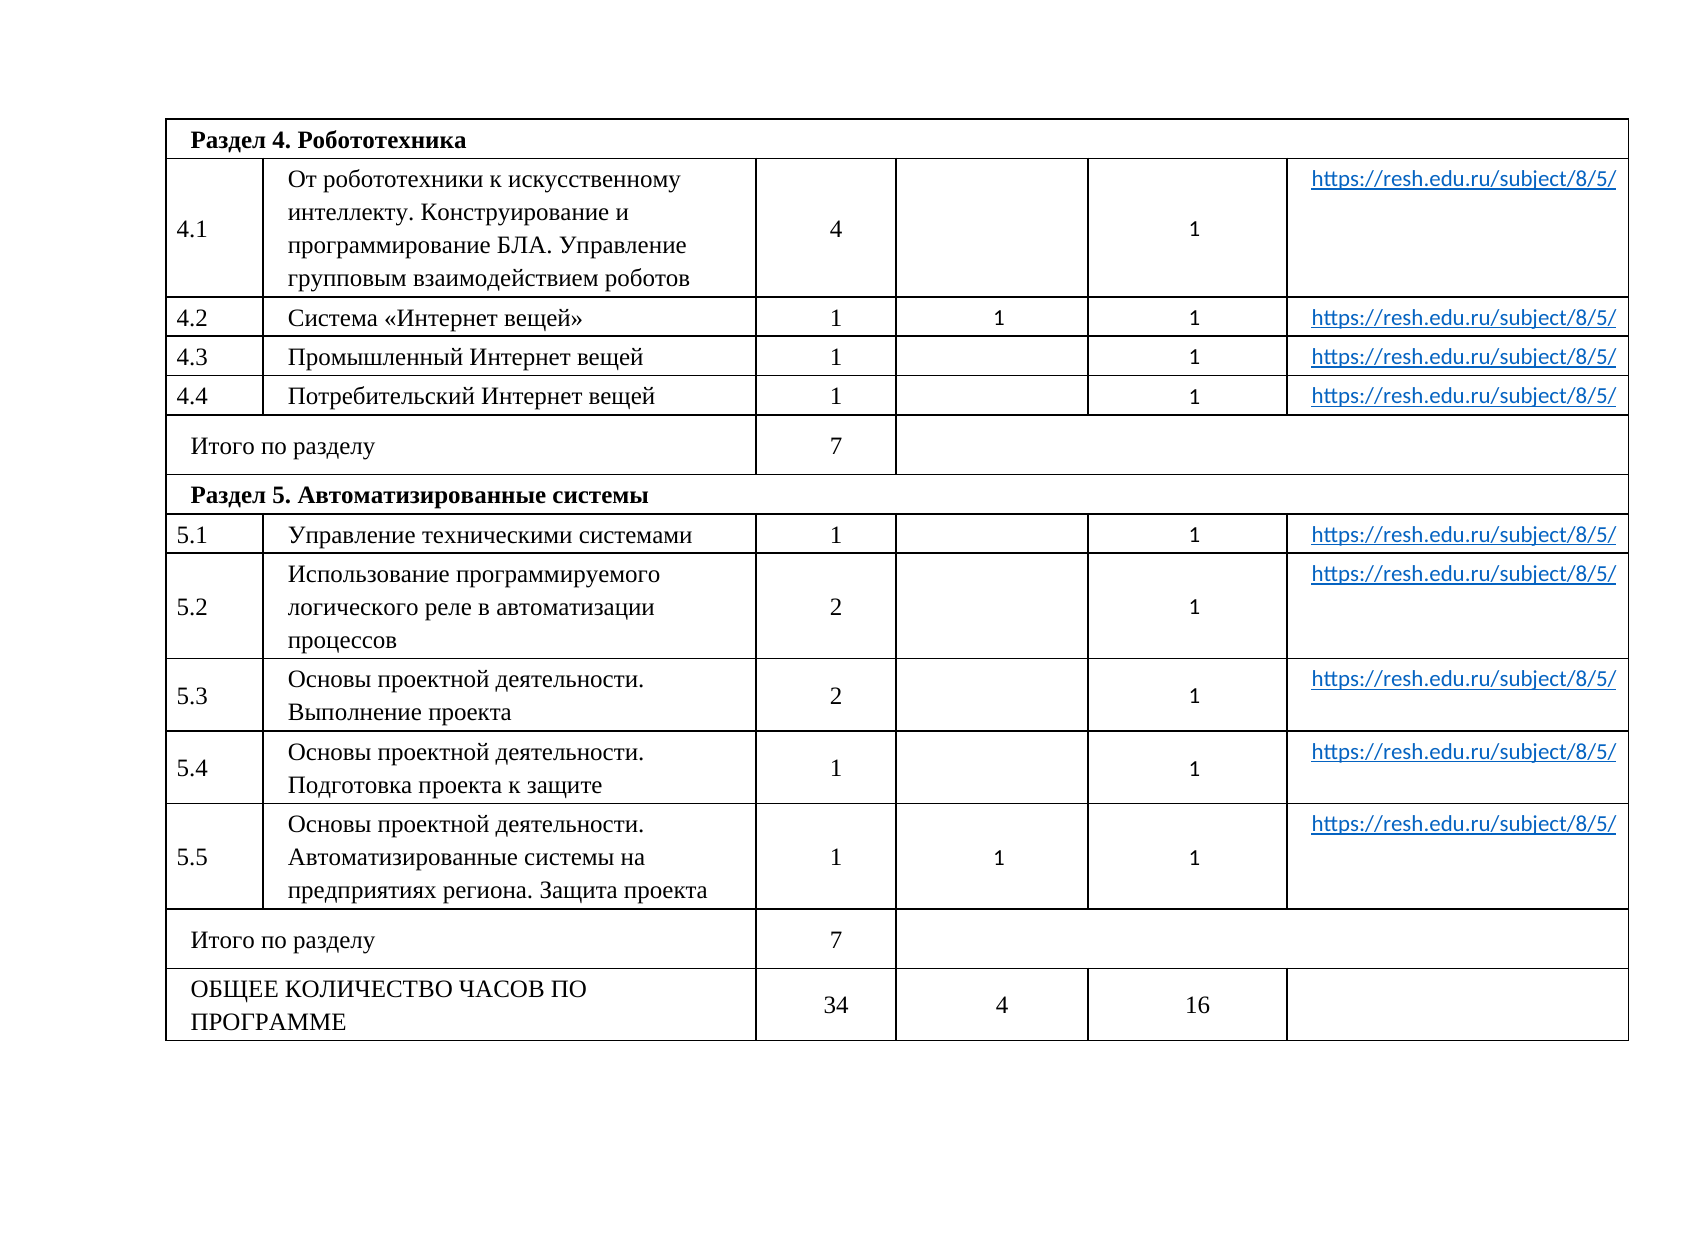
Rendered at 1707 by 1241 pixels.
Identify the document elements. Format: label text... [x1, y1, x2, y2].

table_cell Промышленный Интернет вещей [264, 337, 755, 375]
table_cell [897, 515, 1087, 552]
table_cell 2 [757, 659, 895, 730]
table_cell [897, 910, 1628, 967]
table_cell Использование программируемого логического реле в автоматизации процессов [264, 554, 755, 658]
table_cell 1 [757, 337, 895, 375]
table_cell Основы проектной деятельности. Подготовка проекта к защите [264, 732, 755, 802]
table_cell 1 [1089, 298, 1286, 335]
table_cell 1 [1089, 554, 1286, 658]
table_cell От робототехники к искусственному интеллекту. Конструирование и программирование БЛА. Управление групповым взаимодействием роботов [264, 159, 755, 296]
table_cell Итого по разделу [167, 910, 755, 967]
table_cell 1 [757, 732, 895, 802]
table_cell 1 [897, 804, 1087, 908]
table_cell [897, 659, 1087, 730]
table_cell 4.4 [167, 376, 262, 414]
table_cell 1 [757, 515, 895, 552]
table_cell 4.1 [167, 159, 262, 296]
table_cell 34 [757, 969, 895, 1040]
table_cell 1 [1089, 515, 1286, 552]
table_cell 1 [757, 298, 895, 335]
table_cell 4 [897, 969, 1087, 1040]
table_cell https://resh.edu.ru/subject/8/5/ [1288, 732, 1628, 802]
table_cell 5.2 [167, 554, 262, 658]
table_cell 4.3 [167, 337, 262, 375]
table_cell 4.2 [167, 298, 262, 335]
table_cell [897, 376, 1087, 414]
table_cell 1 [897, 298, 1087, 335]
table_cell https://resh.edu.ru/subject/8/5/ [1288, 804, 1628, 908]
table_cell 5.1 [167, 515, 262, 552]
table_cell https://resh.edu.ru/subject/8/5/ [1288, 376, 1628, 414]
table_cell 1 [1089, 804, 1286, 908]
table_cell [897, 337, 1087, 375]
table_cell 2 [757, 554, 895, 658]
table_cell 1 [1089, 376, 1286, 414]
table_cell [1288, 969, 1628, 1040]
table_cell Раздел 4. Робототехника [167, 120, 1628, 157]
table_cell Основы проектной деятельности. Автоматизированные системы на предприятиях региона. Защита проекта [264, 804, 755, 908]
table_cell [897, 159, 1087, 296]
table_cell 1 [757, 376, 895, 414]
table_cell 1 [1089, 337, 1286, 375]
table_cell https://resh.edu.ru/subject/8/5/ [1288, 659, 1628, 730]
table_cell [897, 416, 1628, 473]
table_cell ОБЩЕЕ КОЛИЧЕСТВО ЧАСОВ ПО ПРОГРАММЕ [167, 969, 755, 1040]
table_cell 4 [757, 159, 895, 296]
table_cell https://resh.edu.ru/subject/8/5/ [1288, 554, 1628, 658]
table_cell Потребительский Интернет вещей [264, 376, 755, 414]
table_cell 5.5 [167, 804, 262, 908]
table_cell 1 [1089, 159, 1286, 296]
table_cell https://resh.edu.ru/subject/8/5/ [1288, 298, 1628, 335]
table_cell Итого по разделу [167, 416, 755, 473]
table_cell 1 [1089, 732, 1286, 802]
table_cell 5.4 [167, 732, 262, 802]
table_cell [897, 732, 1087, 802]
table_cell Система «Интернет вещей» [264, 298, 755, 335]
table_cell https://resh.edu.ru/subject/8/5/ [1288, 515, 1628, 552]
table_cell 16 [1089, 969, 1286, 1040]
table_cell [897, 554, 1087, 658]
table_cell https://resh.edu.ru/subject/8/5/ [1288, 159, 1628, 296]
table_cell https://resh.edu.ru/subject/8/5/ [1288, 337, 1628, 375]
table_cell 7 [757, 910, 895, 967]
table_cell Основы проектной деятельности. Выполнение проекта [264, 659, 755, 730]
table_cell Управление техническими системами [264, 515, 755, 552]
table_cell 7 [757, 416, 895, 473]
table_cell 1 [1089, 659, 1286, 730]
table_cell 5.3 [167, 659, 262, 730]
table_cell 1 [757, 804, 895, 908]
table_cell Раздел 5. Автоматизированные системы [167, 475, 1628, 513]
